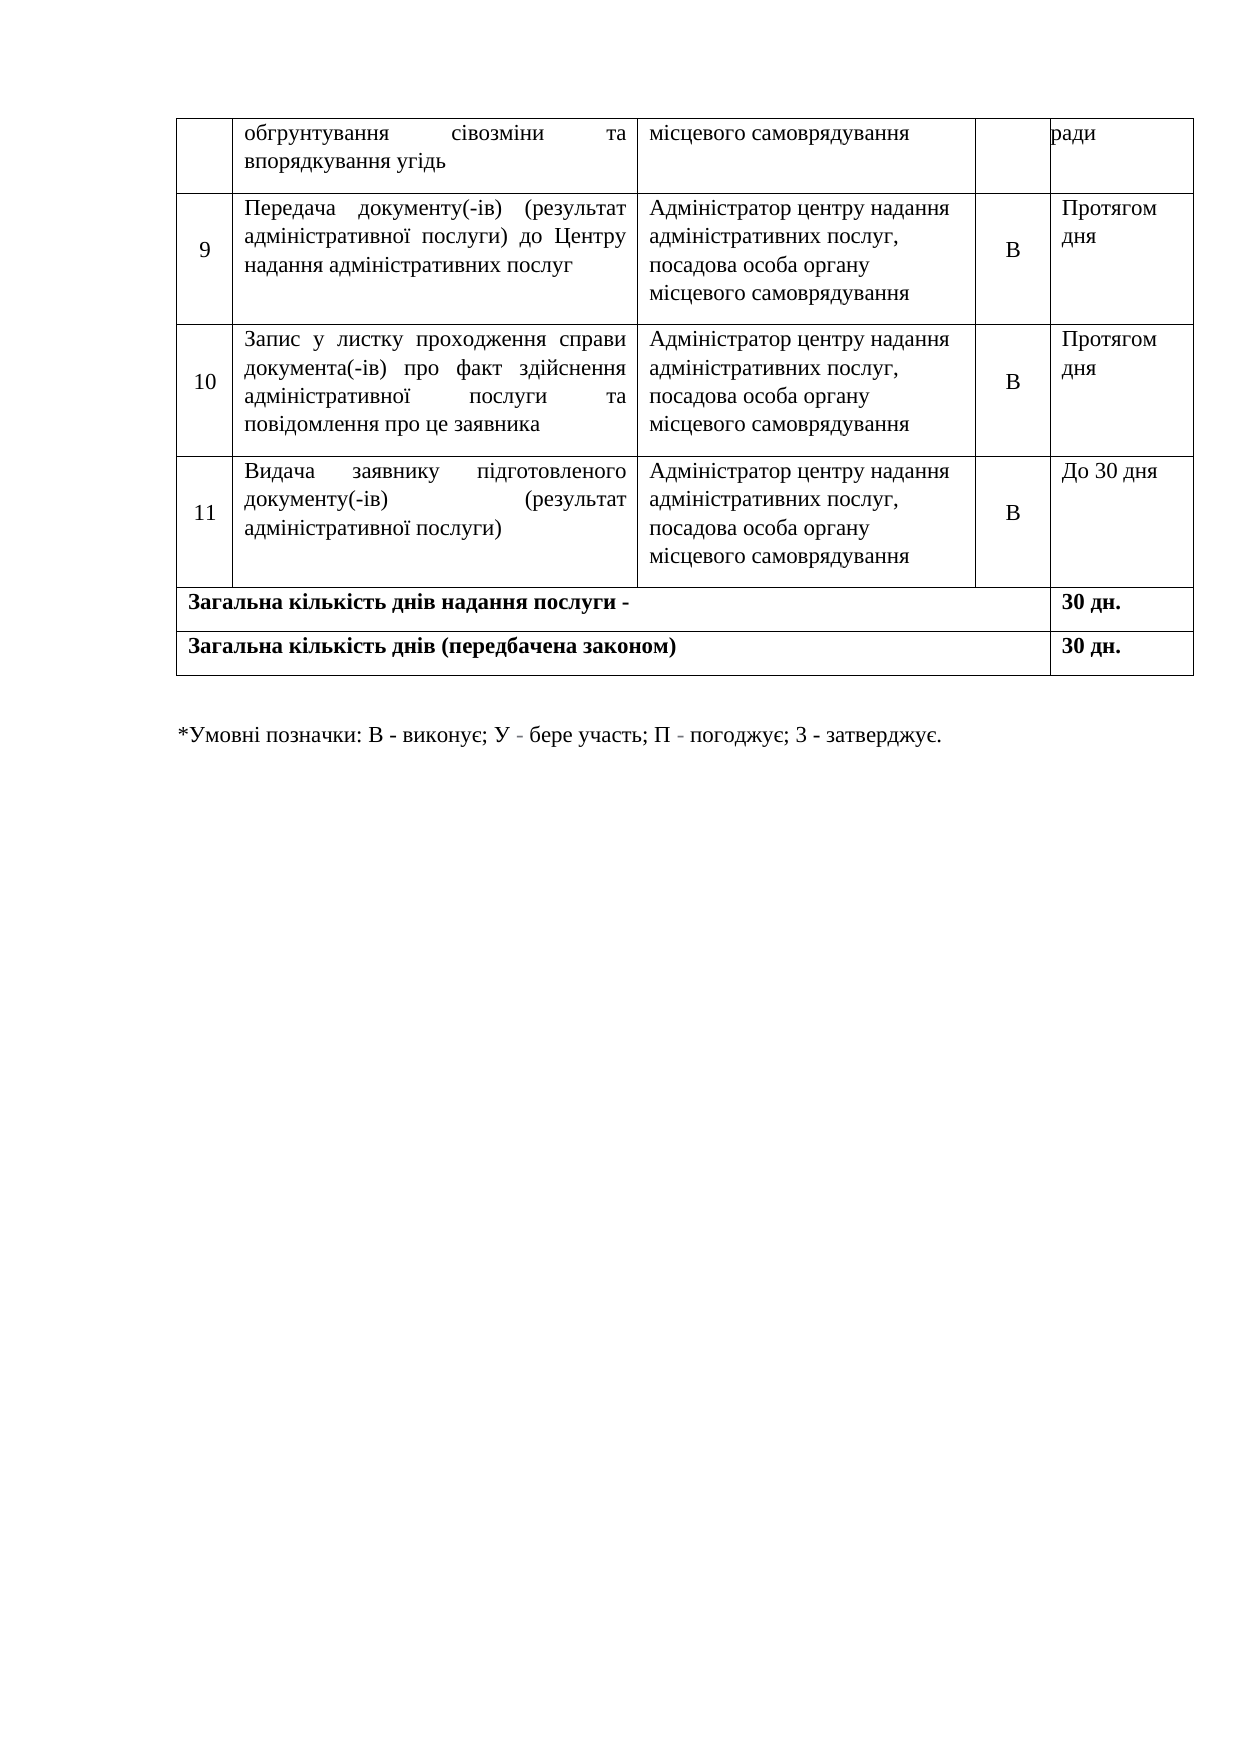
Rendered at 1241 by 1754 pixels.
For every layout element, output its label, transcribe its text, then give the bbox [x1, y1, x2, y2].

text *Умовні позначки: В - виконує; У - бере участь; П - погоджує; 3 - затверджує. [177, 721, 1152, 748]
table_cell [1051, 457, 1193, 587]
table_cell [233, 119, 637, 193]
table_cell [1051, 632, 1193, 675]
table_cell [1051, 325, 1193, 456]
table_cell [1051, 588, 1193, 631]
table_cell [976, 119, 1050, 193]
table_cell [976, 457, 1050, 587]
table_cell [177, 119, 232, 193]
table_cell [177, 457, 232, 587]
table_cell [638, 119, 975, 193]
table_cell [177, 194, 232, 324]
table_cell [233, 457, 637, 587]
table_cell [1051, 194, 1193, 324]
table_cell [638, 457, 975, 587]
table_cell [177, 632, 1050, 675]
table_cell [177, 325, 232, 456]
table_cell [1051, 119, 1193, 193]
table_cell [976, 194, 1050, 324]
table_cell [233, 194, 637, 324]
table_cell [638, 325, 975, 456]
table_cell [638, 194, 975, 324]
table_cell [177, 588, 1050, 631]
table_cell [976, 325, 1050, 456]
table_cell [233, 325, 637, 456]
